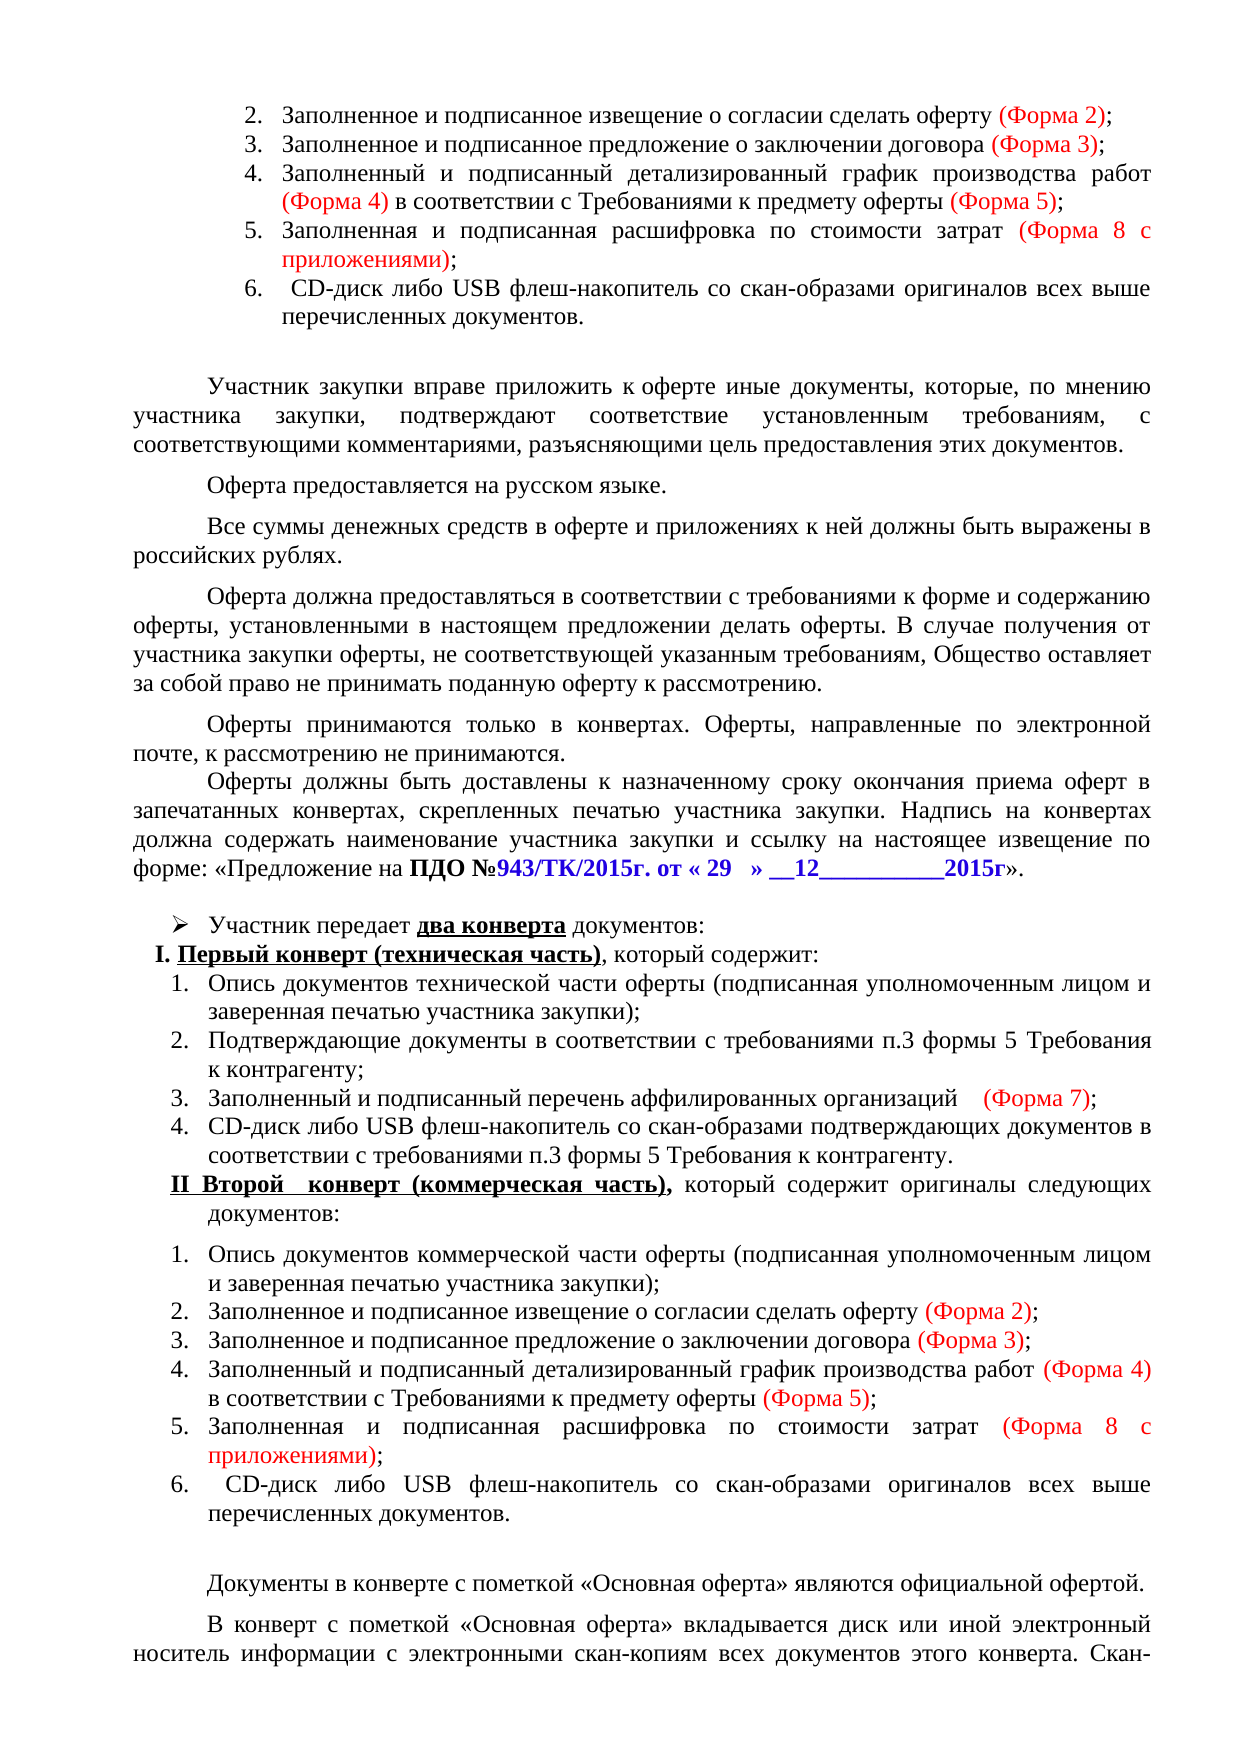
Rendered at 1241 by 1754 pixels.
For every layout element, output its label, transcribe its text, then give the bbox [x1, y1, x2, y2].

text Участник закупки вправе приложить к оферте иные документы, которые, по мнению участника закупки, подтверждают соответствие установленным требованиям, с соответствующими комментариями, разъясняющими цель предоставления этих документов. [133, 371, 1152, 458]
list Заполненное и подписанное предложение о заключении договора (Форма 3); [244, 129, 1152, 158]
text Оферта предоставляется на русском языке. [133, 470, 1152, 499]
text Оферты принимаются только в конвертах. Оферты, направленные по электронной почте, к рассмотрению не принимаются. [133, 709, 1152, 766]
list Заполненное и подписанное предложение о заключении договора (Форма 3); [170, 1325, 1152, 1354]
text Оферта должна предоставляться в соответствии с требованиями к форме и содержанию оферты, установленными в настоящем предложении делать оферты. В случае получения от участника закупки оферты, не соответствующей указанным требованиям, Общество оставляет за собой право не принимать поданную оферту к рассмотрению. [133, 581, 1152, 696]
list Первый конверт (техническая часть), который содержит: [170, 939, 1152, 968]
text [133, 1609, 1152, 1666]
text Все суммы денежных средств в оферте и приложениях к ней должны быть выражены в российских рублях. [133, 511, 1152, 569]
list Опись документов технической части оферты (подписанная уполномоченным лицом и заверенная печатью участника закупки); [170, 968, 1152, 1025]
list Заполненная и подписанная расшифровка по стоимости затрат (Форма 8 с приложениями); [170, 1411, 1152, 1469]
list Заполненный и подписанный детализированный график производства работ (Форма 4) в соответствии с Требованиями к предмету оферты (Форма 5); [170, 1354, 1152, 1411]
list CD-диск либо USB флеш-накопитель со скан-образами оригиналов всех выше перечисленных документов. [244, 273, 1152, 330]
list Заполненный и подписанный детализированный график производства работ (Форма 4) в соответствии с Требованиями к предмету оферты (Форма 5); [244, 158, 1152, 215]
list CD-диск либо USB флеш-накопитель со скан-образами оригиналов всех выше перечисленных документов. [170, 1469, 1152, 1526]
list Участник передает два конверта документов: [170, 910, 1152, 939]
list Заполненный и подписанный перечень аффилированных организаций (Форма 7); [170, 1083, 1152, 1111]
text II Второй конверт (коммерческая часть), который содержит оригиналы следующих документов: [170, 1169, 1152, 1226]
list Опись документов коммерческой части оферты (подписанная уполномоченным лицом и заверенная печатью участника закупки); [170, 1239, 1152, 1296]
list Подтверждающие документы в соответствии с требованиями п.3 формы 5 Требования к контрагенту; [170, 1025, 1152, 1083]
text Оферты должны быть доставлены к назначенному сроку окончания приема оферт в запечатанных конвертах, скрепленных печатью участника закупки. Надпись на конвертах должна содержать наименование участника закупки и ссылку на настоящее извещение по форме: «Предложение на ПДО №943/ТК/2015г. от « 29 » __12__________2015г». [133, 766, 1152, 881]
list Заполненная и подписанная расшифровка по стоимости затрат (Форма 8 с приложениями); [244, 215, 1152, 273]
list CD-диск либо USB флеш-накопитель со скан-образами подтверждающих документов в соответствии с требованиями п.3 формы 5 Требования к контрагенту. [170, 1111, 1152, 1169]
text Документы в конверте с пометкой «Основная оферта» являются официальной офертой. [133, 1568, 1152, 1596]
list Заполненное и подписанное извещение о согласии сделать оферту (Форма 2); [244, 100, 1152, 129]
list Заполненное и подписанное извещение о согласии сделать оферту (Форма 2); [170, 1296, 1152, 1325]
